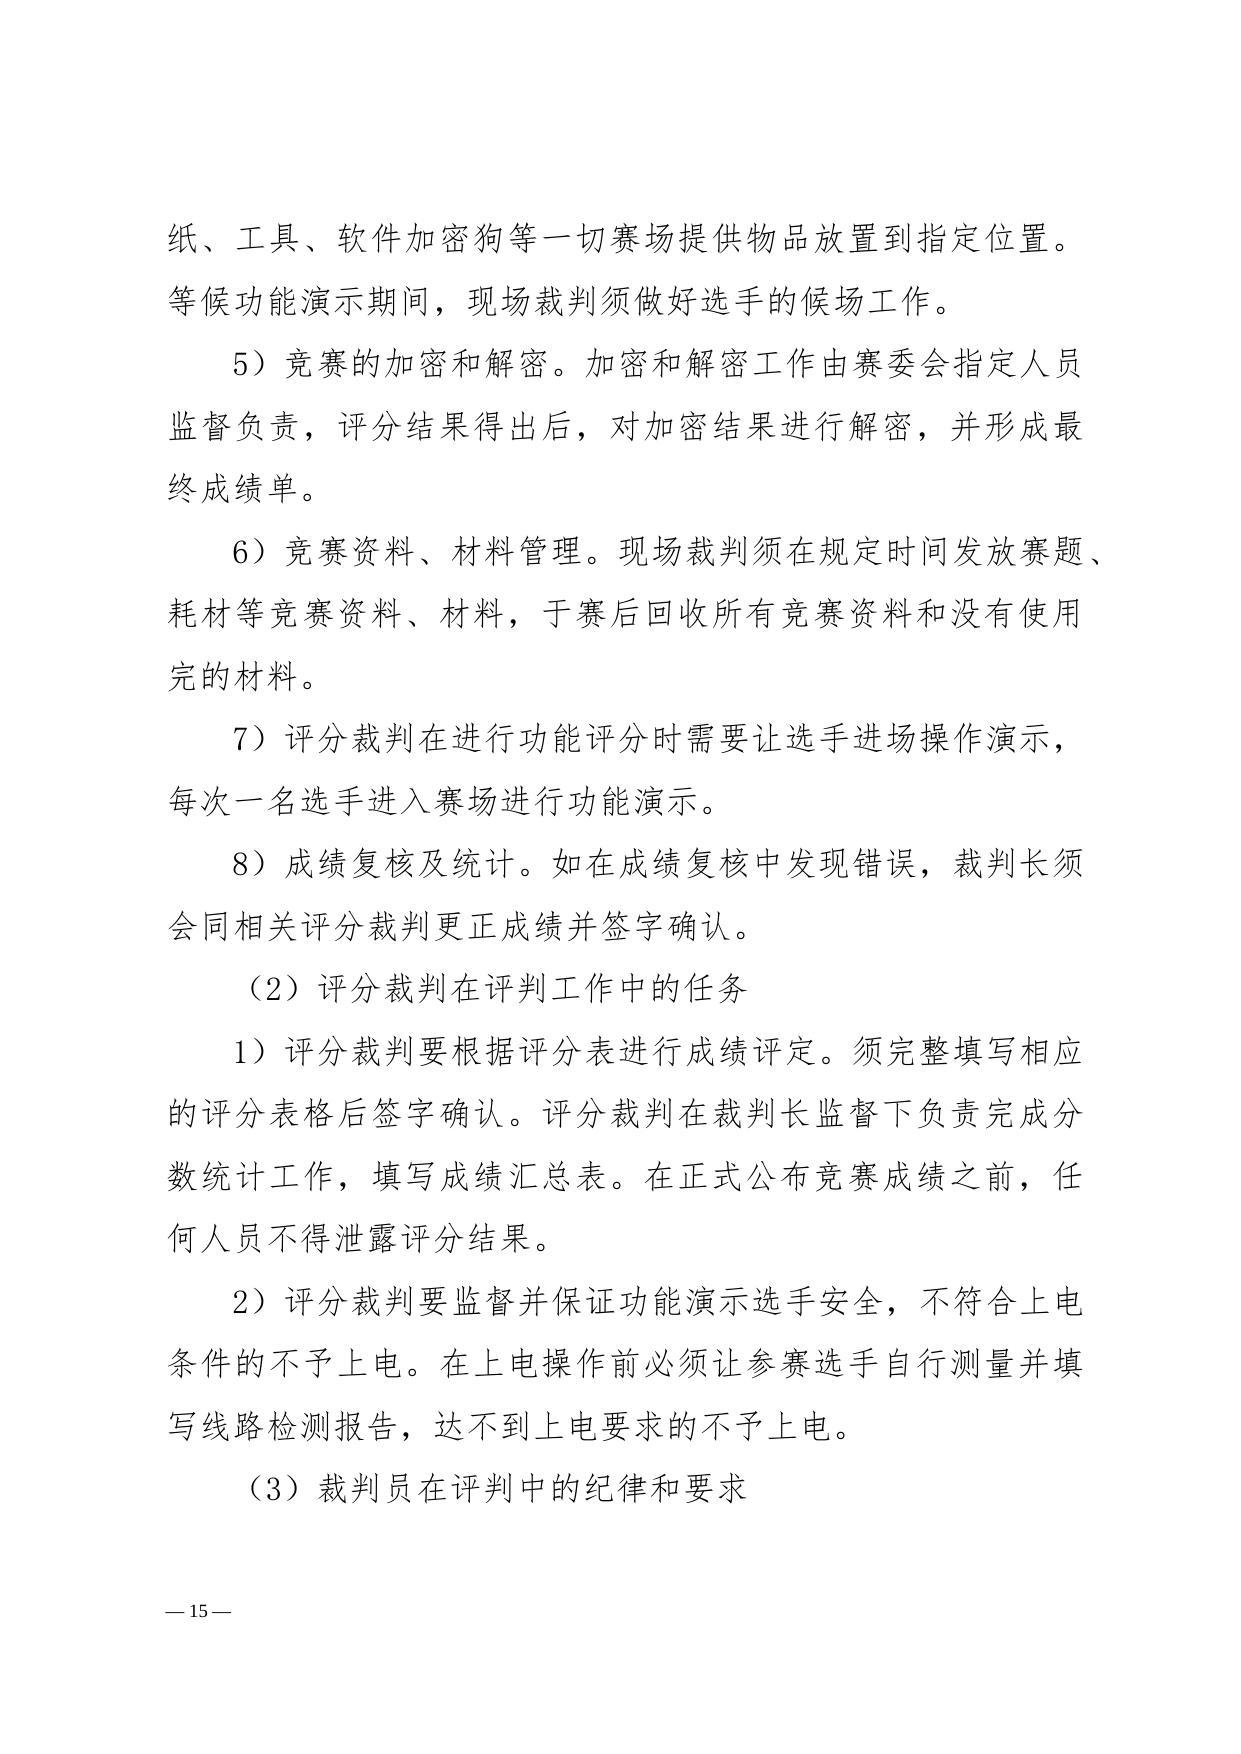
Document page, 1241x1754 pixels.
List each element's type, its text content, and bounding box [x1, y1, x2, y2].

text 5）竞赛的加密和解密。加密和解密工作由赛委会指定人员监督负责，评分结果得出后，对加密结果进行解密，并形成最终成绩单。 [165, 326, 1087, 513]
text 1）评分裁判要根据评分表进行成绩评定。须完整填写相应的评分表格后签字确认。评分裁判在裁判长监督下负责完成分数统计工作，填写成绩汇总表。在正式公布竞赛成绩之前，任何人员不得泄露评分结果。 [165, 1013, 1087, 1263]
text 2）评分裁判要监督并保证功能演示选手安全，不符合上电条件的不予上电。在上电操作前必须让参赛选手自行测量并填写线路检测报告，达不到上电要求的不予上电。 [165, 1263, 1087, 1451]
text 8）成绩复核及统计。如在成绩复核中发现错误，裁判长须会同相关评分裁判更正成绩并签字确认。 [165, 826, 1087, 951]
text （2）评分裁判在评判工作中的任务 [165, 951, 1087, 1013]
text 6）竞赛资料、材料管理。现场裁判须在规定时间发放赛题、耗材等竞赛资料、材料，于赛后回收所有竞赛资料和没有使用完的材料。 [165, 513, 1087, 701]
text （3）裁判员在评判中的纪律和要求 [165, 1451, 1087, 1513]
text 7）评分裁判在进行功能评分时需要让选手进场操作演示，每次一名选手进入赛场进行功能演示。 [165, 701, 1087, 826]
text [165, 201, 1087, 326]
